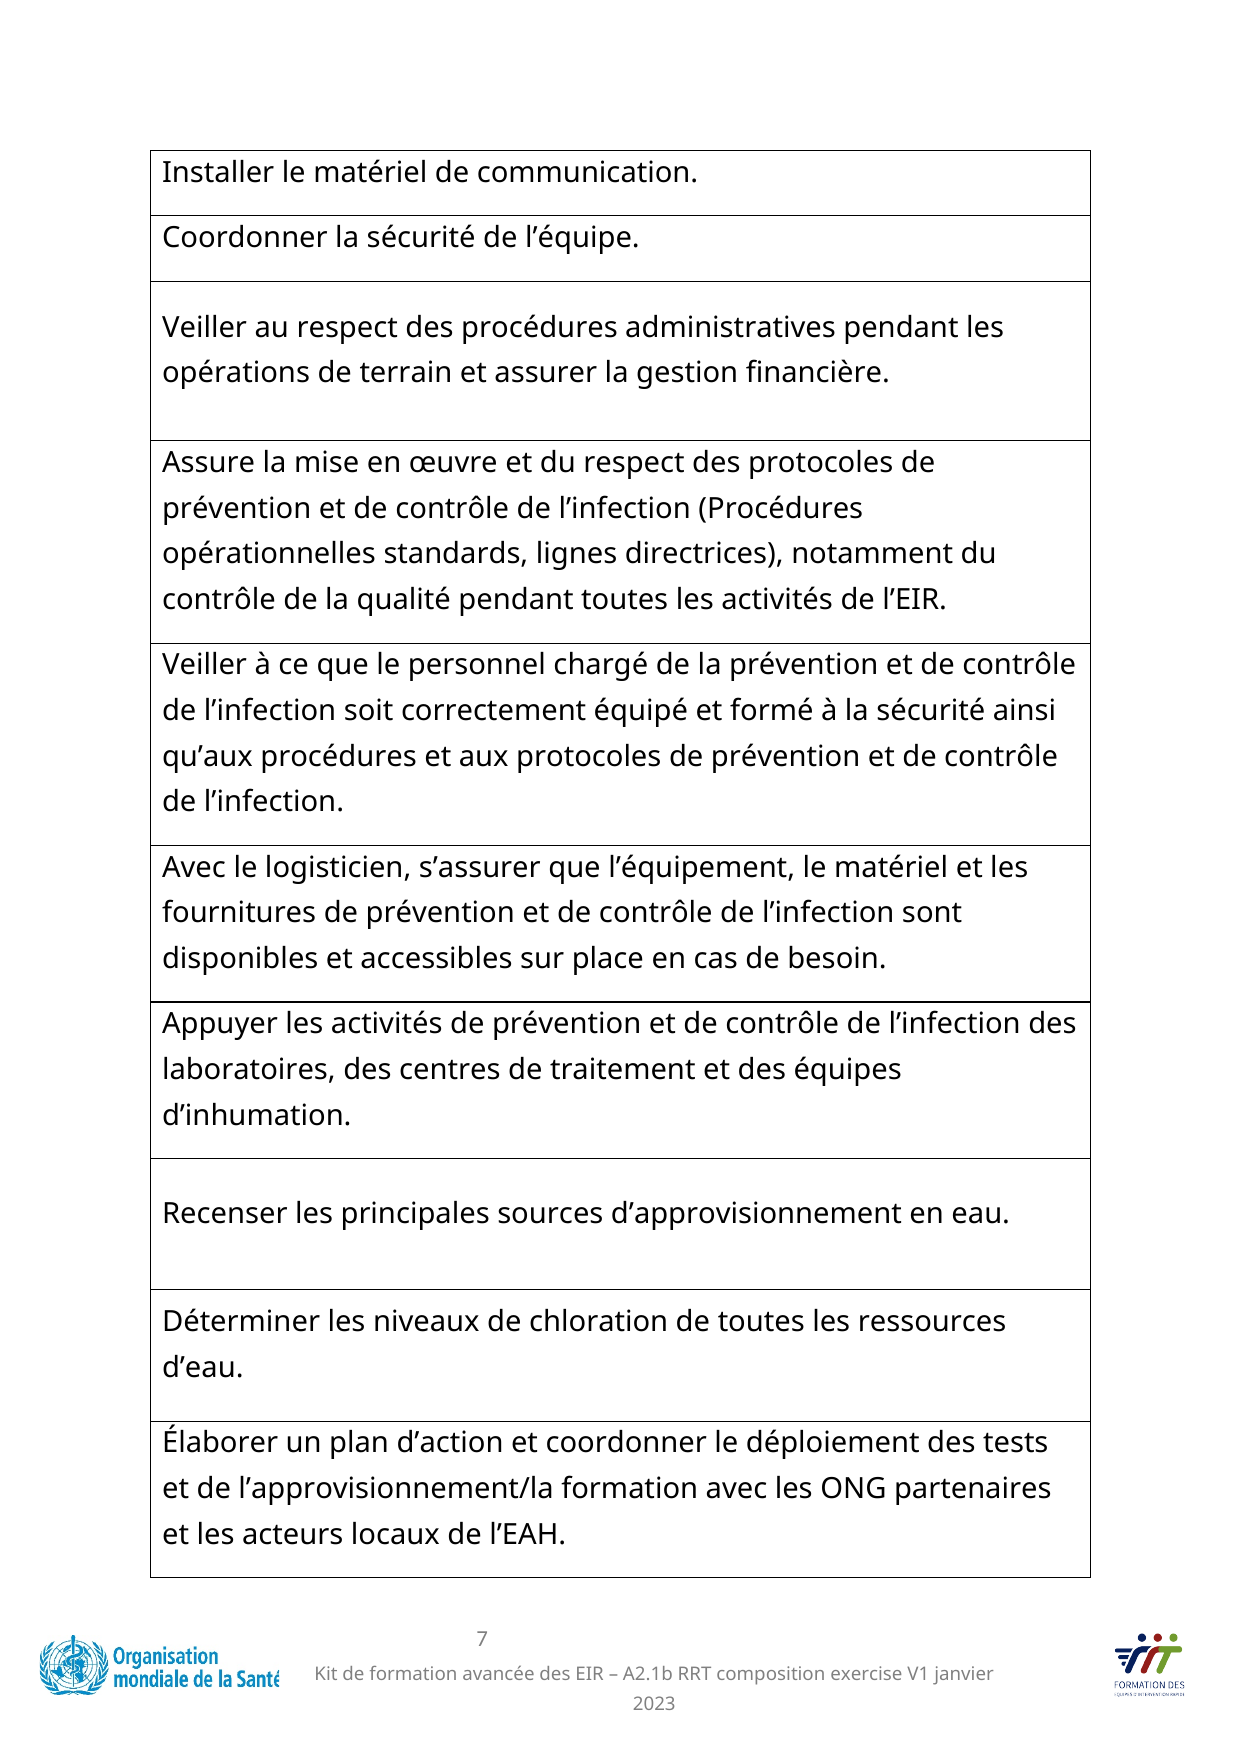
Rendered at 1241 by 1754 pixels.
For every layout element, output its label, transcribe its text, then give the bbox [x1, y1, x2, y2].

table_cell Assure la mise en œuvre et du respect des protocoles de prévention et de contrôle de l’infection (Procédures opérationnelles standards, lignes directrices), notamment du contrôle de la qualité pendant toutes les activités de l’EIR. [151, 441, 1090, 642]
picture [38, 1635, 279, 1695]
picture [1114, 1633, 1185, 1697]
table_cell Déterminer les niveaux de chloration de toutes les ressources d’eau. [151, 1290, 1090, 1421]
table_cell Installer le matériel de communication. [151, 151, 1090, 215]
table_cell Avec le logisticien, s’assurer que l’équipement, le matériel et les fournitures de prévention et de contrôle de l’infection sont disponibles et accessibles sur place en cas de besoin. [151, 846, 1090, 1001]
table_cell Recenser les principales sources d’approvisionnement en eau. [151, 1159, 1090, 1289]
table_cell Veiller au respect des procédures administratives pendant les opérations de terrain et assurer la gestion financière. [151, 282, 1090, 440]
table_cell Veiller à ce que le personnel chargé de la prévention et de contrôle de l’infection soit correctement équipé et formé à la sécurité ainsi qu’aux procédures et aux protocoles de prévention et de contrôle de l’infection. [151, 644, 1090, 845]
table_cell Élaborer un plan d’action et coordonner le déploiement des tests et de l’approvisionnement/la formation avec les ONG partenaires et les acteurs locaux de l’EAH. [151, 1422, 1090, 1577]
table_cell Coordonner la sécurité de l’équipe. [151, 216, 1090, 281]
table_cell Appuyer les activités de prévention et de contrôle de l’infection des laboratoires, des centres de traitement et des équipes d’inhumation. [151, 1003, 1090, 1158]
